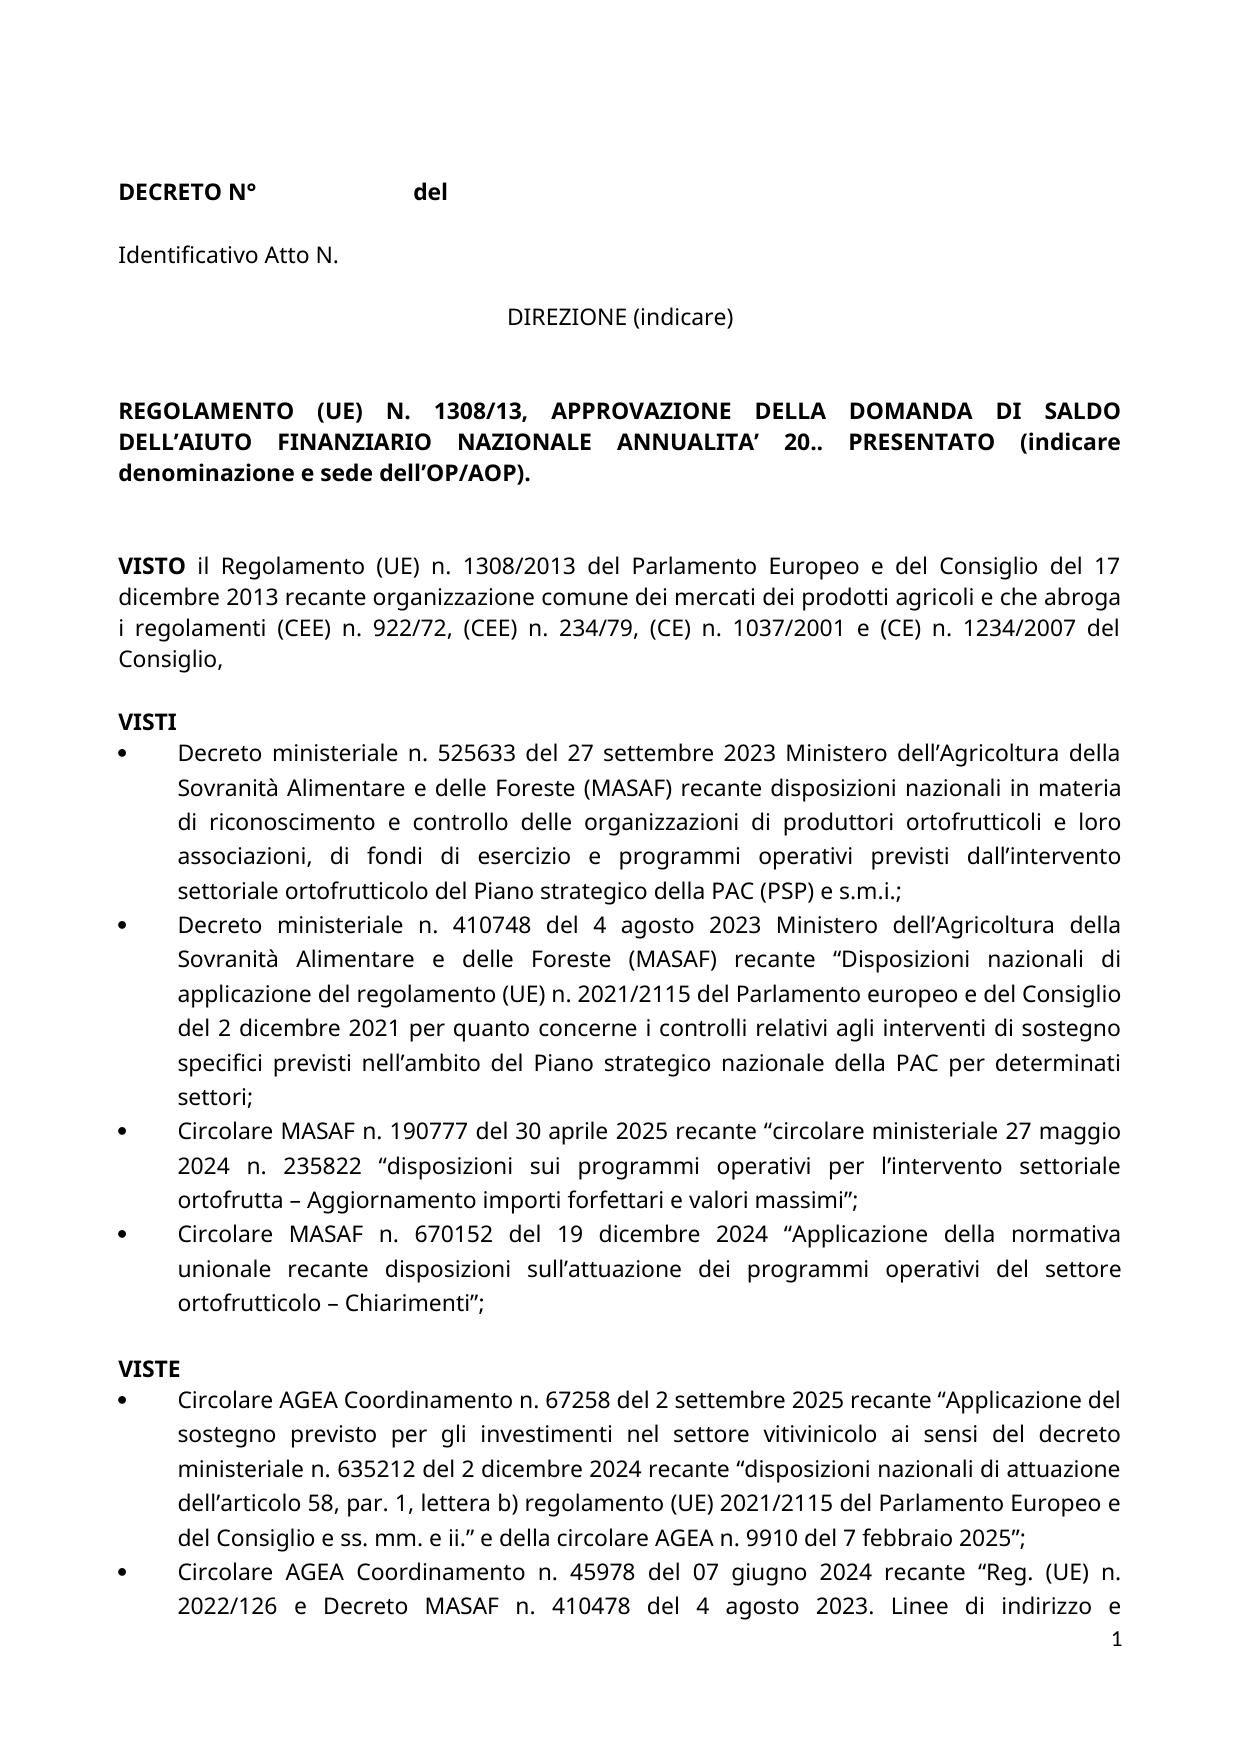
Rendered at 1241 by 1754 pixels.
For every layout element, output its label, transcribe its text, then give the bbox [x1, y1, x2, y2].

list Circolare AGEA Coordinamento n. 67258 del 2 settembre 2025 recante “Applicazione del sostegno previsto per gli investimenti nel settore vitivinicolo ai sensi del decreto ministeriale n. 635212 del 2 dicembre 2024 recante “disposizioni nazionali di attuazione dell’articolo 58, par. 1, lettera b) regolamento (UE) 2021/2115 del Parlamento Europeo e del Consiglio e ss. mm. e ii.” e della circolare AGEA n. 9910 del 7 febbraio 2025”; [118, 1384, 1122, 1553]
text VISTE [118, 1353, 1122, 1384]
text REGOLAMENTO (UE) N. 1308/13, APPROVAZIONE DELLA DOMANDA DI SALDO DELL’AIUTO FINANZIARIO NAZIONALE ANNUALITA’ 20.. PRESENTATO (indicare denominazione e sede dell’OP/AOP). [118, 395, 1122, 488]
subtitle DECRETO N° del [118, 176, 1122, 207]
list Circolare MASAF n. 670152 del 19 dicembre 2024 “Applicazione della normativa unionale recante disposizioni sull’attuazione dei programmi operativi del settore ortofrutticolo – Chiarimenti”; [118, 1218, 1122, 1318]
text VISTI [118, 706, 1122, 737]
text VISTO il Regolamento (UE) n. 1308/2013 del Parlamento Europeo e del Consiglio del 17 dicembre 2013 recante organizzazione comune dei mercati dei prodotti agricoli e che abroga i regolamenti (CEE) n. 922/72, (CEE) n. 234/79, (CE) n. 1037/2001 e (CE) n. 1234/2007 del Consiglio, [118, 549, 1122, 674]
list Decreto ministeriale n. 525633 del 27 settembre 2023 Ministero dell’Agricoltura della Sovranità Alimentare e delle Foreste (MASAF) recante disposizioni nazionali in materia di riconoscimento e controllo delle organizzazioni di produttori ortofrutticoli e loro associazioni, di fondi di esercizio e programmi operativi previsti dall’intervento settoriale ortofrutticolo del Piano strategico della PAC (PSP) e s.m.i.; [118, 737, 1122, 906]
list Circolare MASAF n. 190777 del 30 aprile 2025 recante “circolare ministeriale 27 maggio 2024 n. 235822 “disposizioni sui programmi operativi per l’intervento settoriale ortofrutta – Aggiornamento importi forfettari e valori massimi”; [118, 1115, 1122, 1215]
text DIREZIONE (indicare) [118, 301, 1122, 332]
text Identificativo Atto N. [118, 238, 1122, 270]
list Decreto ministeriale n. 410748 del 4 agosto 2023 Ministero dell’Agricoltura della Sovranità Alimentare e delle Foreste (MASAF) recante “Disposizioni nazionali di applicazione del regolamento (UE) n. 2021/2115 del Parlamento europeo e del Consiglio del 2 dicembre 2021 per quanto concerne i controlli relativi agli interventi di sostegno specifici previsti nell’ambito del Piano strategico nazionale della PAC per determinati settori; [118, 909, 1122, 1112]
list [118, 1556, 1122, 1621]
